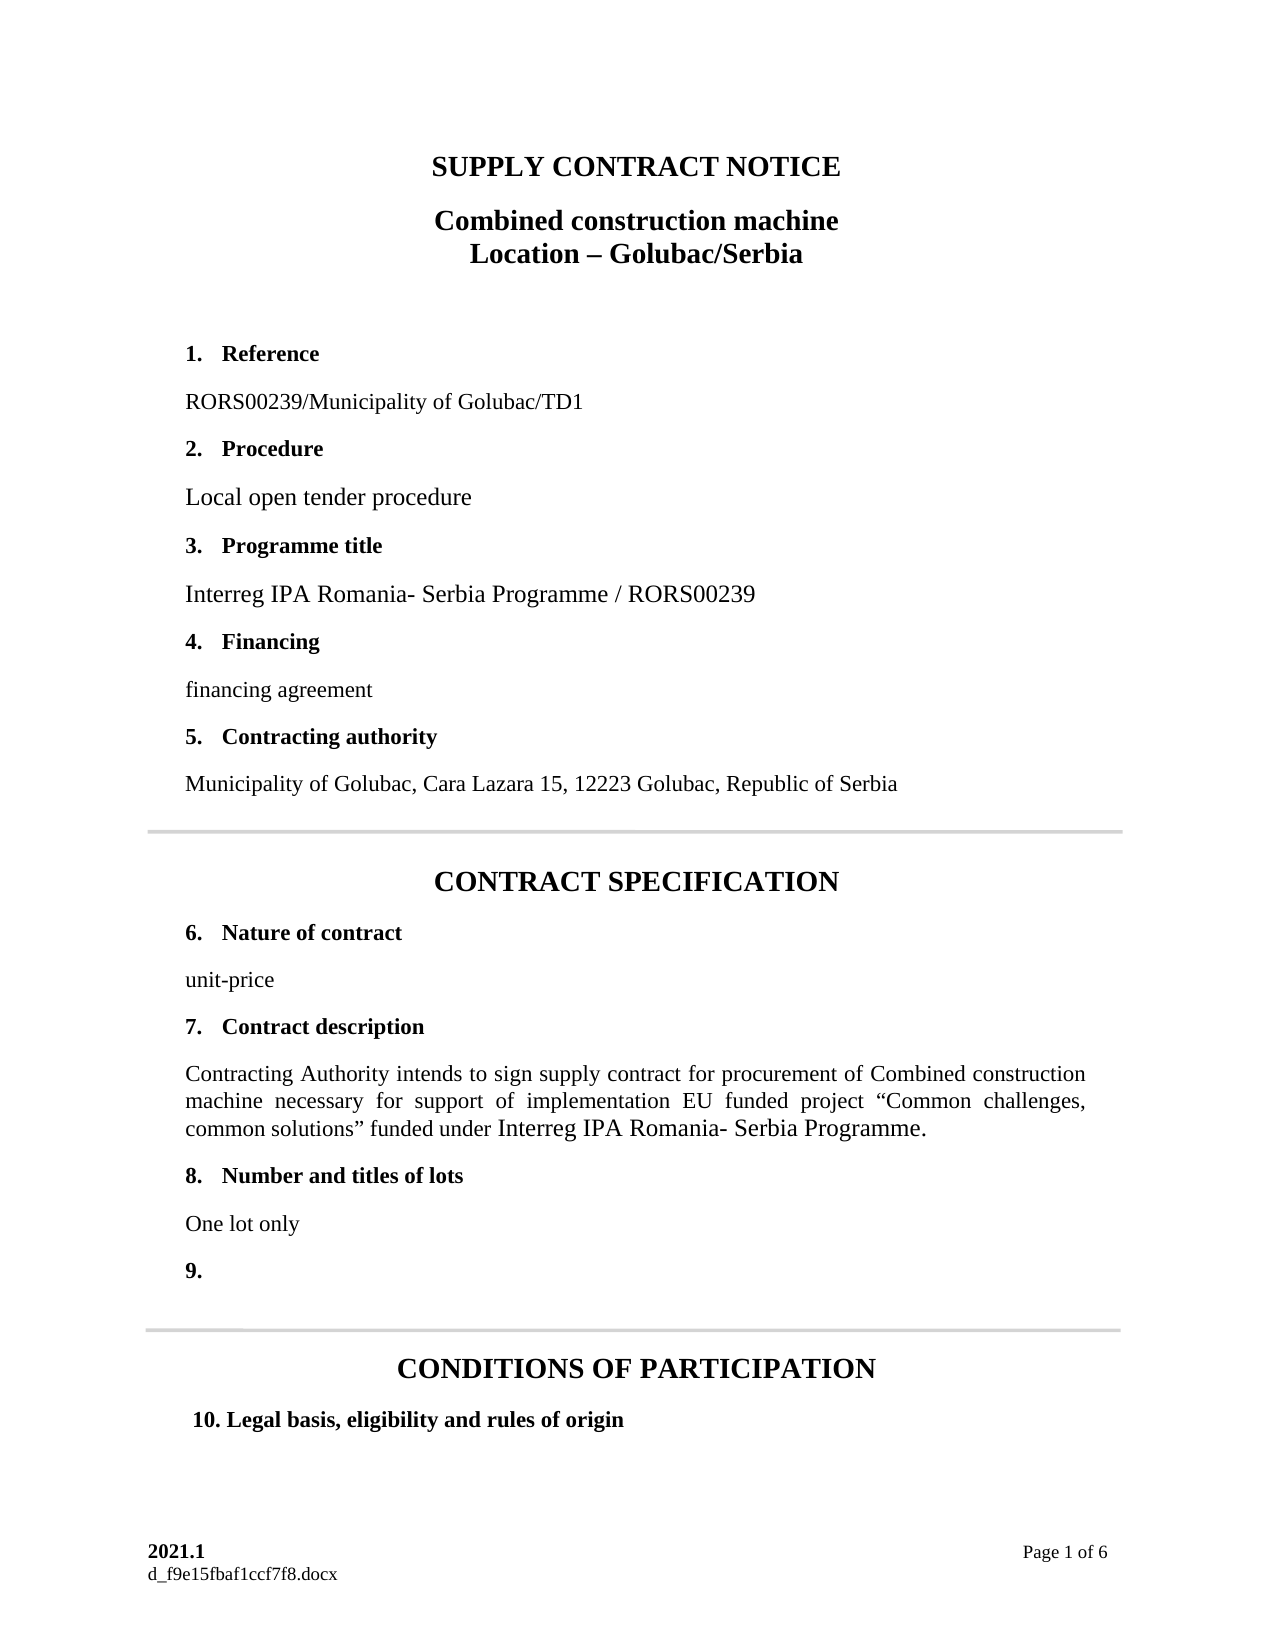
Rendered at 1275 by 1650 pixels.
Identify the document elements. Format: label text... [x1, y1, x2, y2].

text Municipality of Golubac, Cara Lazara 15, 12223 Golubac, Republic of Serbia [185, 770, 1088, 796]
text One lot only [185, 1210, 1125, 1236]
text financing agreement [185, 676, 1087, 702]
text CONDITIONS OF PARTICIPATION [148, 1351, 1125, 1385]
text 9. [185, 1257, 1125, 1283]
text 7. Contract description [185, 1013, 1125, 1039]
text 2. Procedure [185, 435, 1125, 461]
text 6. Nature of contract [185, 919, 1125, 945]
text 5. Contracting authority [185, 723, 1125, 749]
text 8. Number and titles of lots [185, 1163, 1125, 1189]
text 4. Financing [185, 628, 1125, 655]
text 3. Programme title [185, 532, 1125, 558]
text SUPPLY CONTRACT NOTICE [148, 149, 1125, 182]
text Combined construction machine Location – Golubac/Serbia [148, 203, 1125, 270]
text unit-price [185, 966, 1087, 992]
text RORS00239/Municipality of Golubac/TD1 [185, 388, 1087, 414]
text Local open tender procedure [185, 482, 1087, 511]
subtitle Interreg IPA Romania- Serbia Programme / RORS00239 [185, 579, 1088, 608]
text 1. Reference [185, 341, 1125, 367]
text CONTRACT SPECIFICATION [148, 864, 1125, 898]
text Contracting Authority intends to sign supply contract for procurement of Combined construction machine necessary for support of implementation EU funded project “Common challenges, common solutions” funded under Interreg IPA Romania- Serbia Programme. [185, 1060, 1087, 1142]
text 10. Legal basis, eligibility and rules of origin [148, 1406, 1125, 1432]
